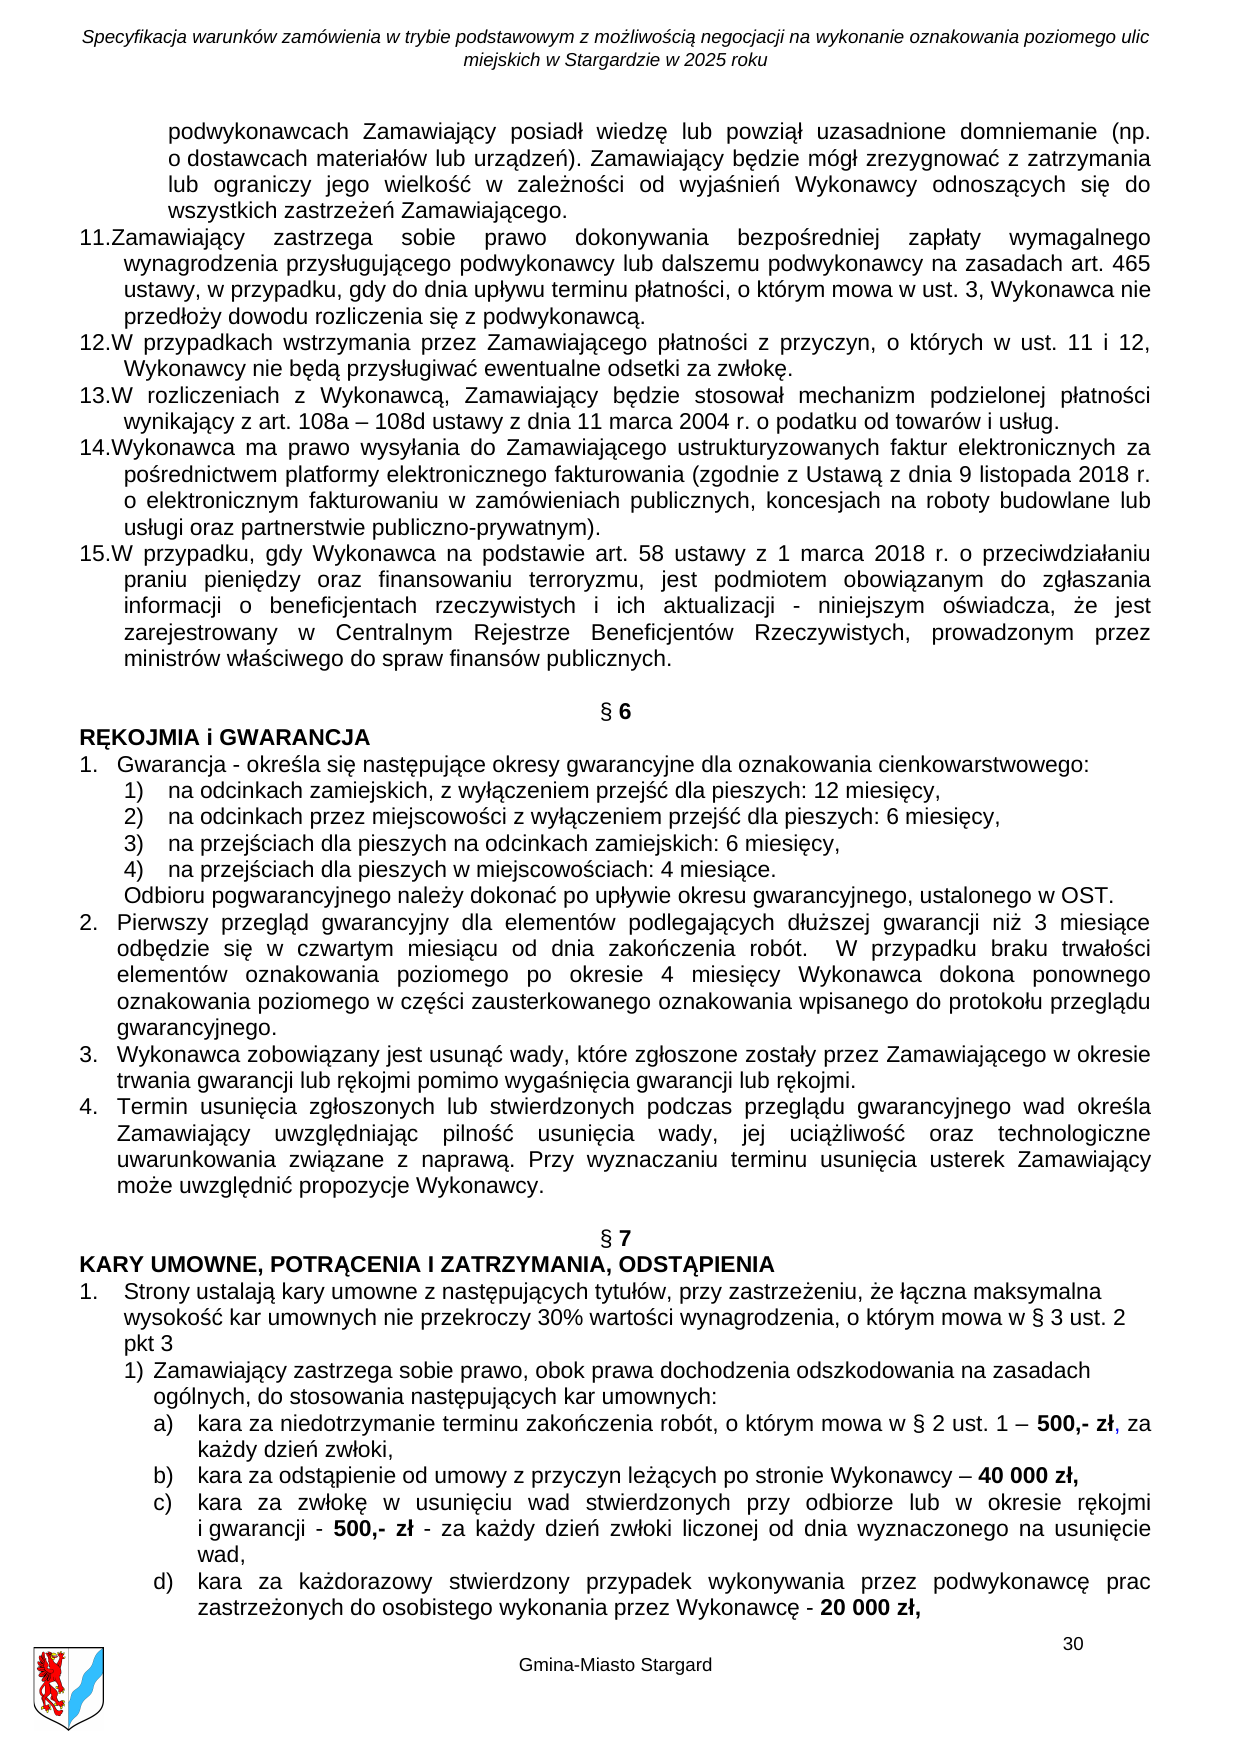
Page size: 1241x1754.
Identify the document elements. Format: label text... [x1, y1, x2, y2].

text § 7 [79, 1225, 1152, 1251]
list W przypadku, gdy Wykonawca na podstawie art. 58 ustawy z 1 marca 2018 r. o przeciwdziałaniu praniu pieniędzy oraz finansowaniu terroryzmu, jest podmiotem obowiązanym do zgłaszania informacji o beneficjentach rzeczywistych i ich aktualizacji - niniejszym oświadcza, że jest zarejestrowany w Centralnym Rejestrze Beneficjentów Rzeczywistych, prowadzonym przez ministrów właściwego do spraw finansów publicznych. [79, 540, 1152, 672]
list Zamawiający zastrzega sobie prawo, obok prawa dochodzenia odszkodowania na zasadach ogólnych, do stosowania następujących kar umownych: [123, 1357, 1152, 1409]
list Termin usunięcia zgłoszonych lub stwierdzonych podczas przeglądu gwarancyjnego wad określa Zamawiający uwzględniając pilność usunięcia wady, jej uciążliwość oraz technologiczne uwarunkowania związane z naprawą. Przy wyznaczaniu terminu usunięcia usterek Zamawiający może uwzględnić propozycje Wykonawcy. [79, 1093, 1152, 1199]
list W rozliczeniach z Wykonawcą, Zamawiający będzie stosował mechanizm podzielonej płatności wynikający z art. 108a – 108d ustawy z dnia 11 marca 2004 r. o podatku od towarów i usług. [79, 382, 1152, 434]
list kara za każdorazowy stwierdzony przypadek wykonywania przez podwykonawcę prac zastrzeżonych do osobistego wykonania przez Wykonawcę - 20 000 zł, [153, 1568, 1152, 1620]
list Zamawiający zastrzega sobie prawo dokonywania bezpośredniej zapłaty wymagalnego wynagrodzenia przysługującego podwykonawcy lub dalszemu podwykonawcy na zasadach art. 465 ustawy, w przypadku, gdy do dnia upływu terminu płatności, o którym mowa w ust. 3, Wykonawca nie przedłoży dowodu rozliczenia się z podwykonawcą. [79, 223, 1152, 329]
list Wykonawca ma prawo wysyłania do Zamawiającego ustrukturyzowanych faktur elektronicznych za pośrednictwem platformy elektronicznego fakturowania (zgodnie z Ustawą z dnia 9 listopada 2018 r. o elektronicznym fakturowaniu w zamówieniach publicznych, koncesjach na roboty budowlane lub usługi oraz partnerstwie publiczno-prywatnym). [79, 434, 1152, 540]
list Pierwszy przegląd gwarancyjny dla elementów podlegających dłuższej gwarancji niż 3 miesiące odbędzie się w czwartym miesiącu od dnia zakończenia robót. W przypadku braku trwałości elementów oznakowania poziomego po okresie 4 miesięcy Wykonawca dokona ponownego oznakowania poziomego w części zausterkowanego oznakowania wpisanego do protokołu przeglądu gwarancyjnego. [79, 909, 1152, 1041]
list Wykonawca zobowiązany jest usunąć wady, które zgłoszone zostały przez Zamawiającego w okresie trwania gwarancji lub rękojmi pomimo wygaśnięcia gwarancji lub rękojmi. [79, 1041, 1152, 1093]
list kara za niedotrzymanie terminu zakończenia robót, o którym mowa w § 2 ust. 1 – 500,- zł, za każdy dzień zwłoki, [153, 1409, 1152, 1462]
list na przejściach dla pieszych na odcinkach zamiejskich: 6 miesięcy, [123, 830, 1152, 856]
text § 6 [79, 698, 1152, 724]
text Odbioru pogwarancyjnego należy dokonać po upływie okresu gwarancyjnego, ustalonego w OST. [123, 882, 1152, 909]
list kara za zwłokę w usunięciu wad stwierdzonych przy odbiorze lub w okresie rękojmi i gwarancji - 500,- zł - za każdy dzień zwłoki liczonej od dnia wyznaczonego na usunięcie wad, [153, 1488, 1152, 1568]
list na odcinkach przez miejscowości z wyłączeniem przejść dla pieszych: 6 miesięcy, [123, 803, 1152, 830]
text KARY UMOWNE, POTRĄCENIA I ZATRZYMANIA, ODSTĄPIENIA [79, 1251, 1152, 1278]
text RĘKOJMIA i GWARANCJA [79, 724, 1152, 751]
list Gwarancja - określa się następujące okresy gwarancyjne dla oznakowania cienkowarstwowego: [79, 751, 1152, 777]
list kara za odstąpienie od umowy z przyczyn leżących po stronie Wykonawcy – 40 000 zł, [153, 1462, 1152, 1488]
list na odcinkach zamiejskich, z wyłączeniem przejść dla pieszych: 12 miesięcy, [123, 777, 1152, 803]
list Strony ustalają kary umowne z następujących tytułów, przy zastrzeżeniu, że łączna maksymalna wysokość kar umownych nie przekroczy 30% wartości wynagrodzenia, o którym mowa w § 3 ust. 2 pkt 3 [79, 1278, 1152, 1357]
list na przejściach dla pieszych w miejscowościach: 4 miesiące. [123, 856, 1152, 882]
picture [33, 1647, 104, 1731]
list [123, 118, 1152, 223]
list W przypadkach wstrzymania przez Zamawiającego płatności z przyczyn, o których w ust. 11 i 12, Wykonawcy nie będą przysługiwać ewentualne odsetki za zwłokę. [79, 329, 1152, 382]
